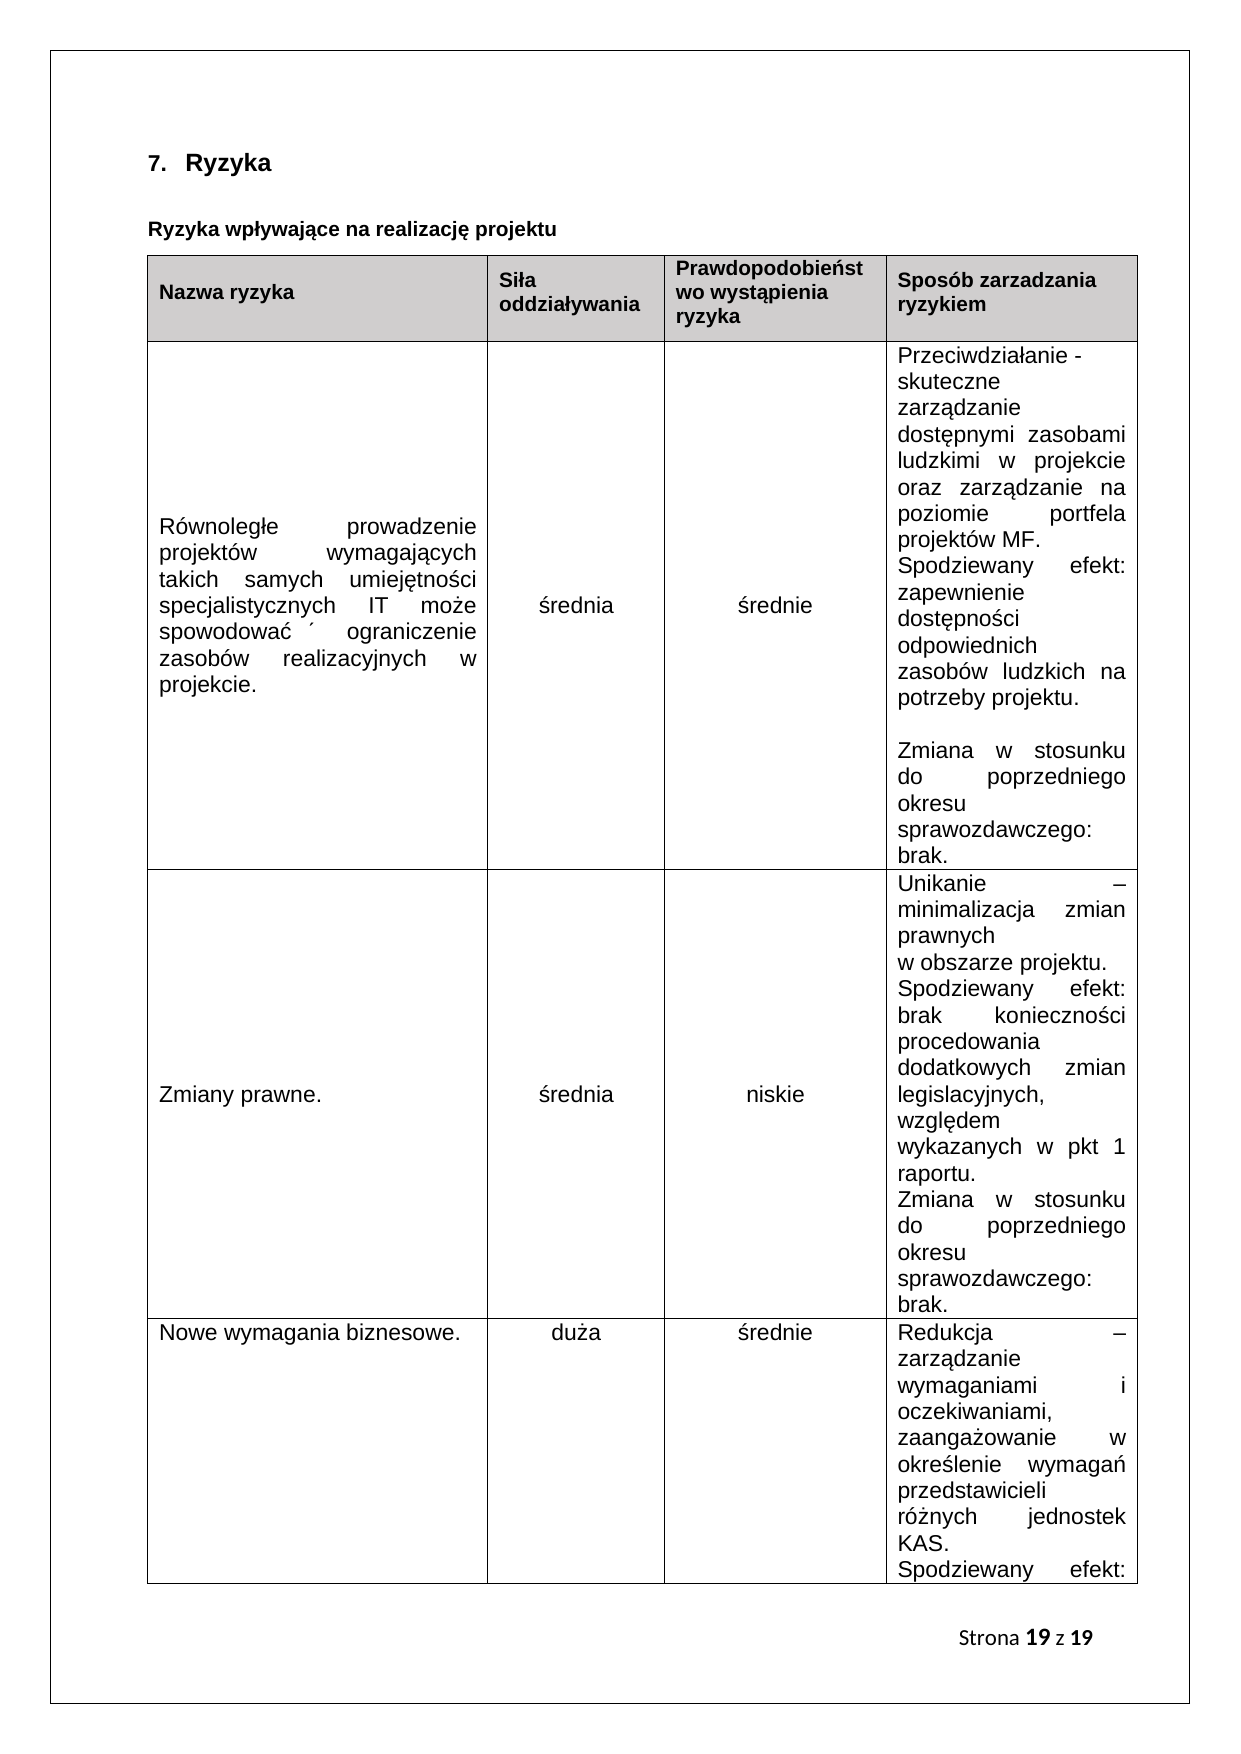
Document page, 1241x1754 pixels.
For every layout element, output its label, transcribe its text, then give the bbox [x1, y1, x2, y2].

list Ryzyka [148, 147, 1093, 176]
table_cell Przeciwdziałanie - skuteczne zarządzanie dostępnymi zasobami ludzkimi w projekcie oraz zarządzanie na poziomie portfela projektów MF. Spodziewany efekt: zapewnienie dostępności odpowiednich zasobów ludzkich na potrzeby projektu. Zmiana w stosunku do poprzedniego okresu sprawozdawczego: brak. [887, 342, 1137, 869]
table_header Sposób zarzadzania ryzykiem [887, 256, 1137, 341]
table_header Siła oddziaływania [488, 256, 664, 341]
table_cell Zmiany prawne. [148, 870, 487, 1318]
table_cell średnie [665, 1319, 886, 1582]
table_cell średnia [488, 870, 664, 1318]
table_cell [887, 1319, 1137, 1582]
text Ryzyka wpływające na realizację projektu [148, 217, 1093, 241]
table_cell średnia [488, 342, 664, 869]
table_header Nazwa ryzyka [148, 256, 487, 341]
table_cell Unikanie – minimalizacja zmian prawnych w obszarze projektu. Spodziewany efekt: brak konieczności procedowania dodatkowych zmian legislacyjnych, względem wykazanych w pkt 1 raportu. Zmiana w stosunku do poprzedniego okresu sprawozdawczego: brak. [887, 870, 1137, 1318]
table_cell Nowe wymagania biznesowe. [148, 1319, 487, 1582]
table_cell duża [488, 1319, 664, 1582]
table_cell Równoległe prowadzenie projektów wymagających takich samych umiejętności specjalistycznych IT może spowodować́ ograniczenie zasobów realizacyjnych w projekcie. [148, 342, 487, 869]
table_header Prawdopodobieństwo wystąpienia ryzyka [665, 256, 886, 341]
table_cell niskie [665, 870, 886, 1318]
table_cell średnie [665, 342, 886, 869]
